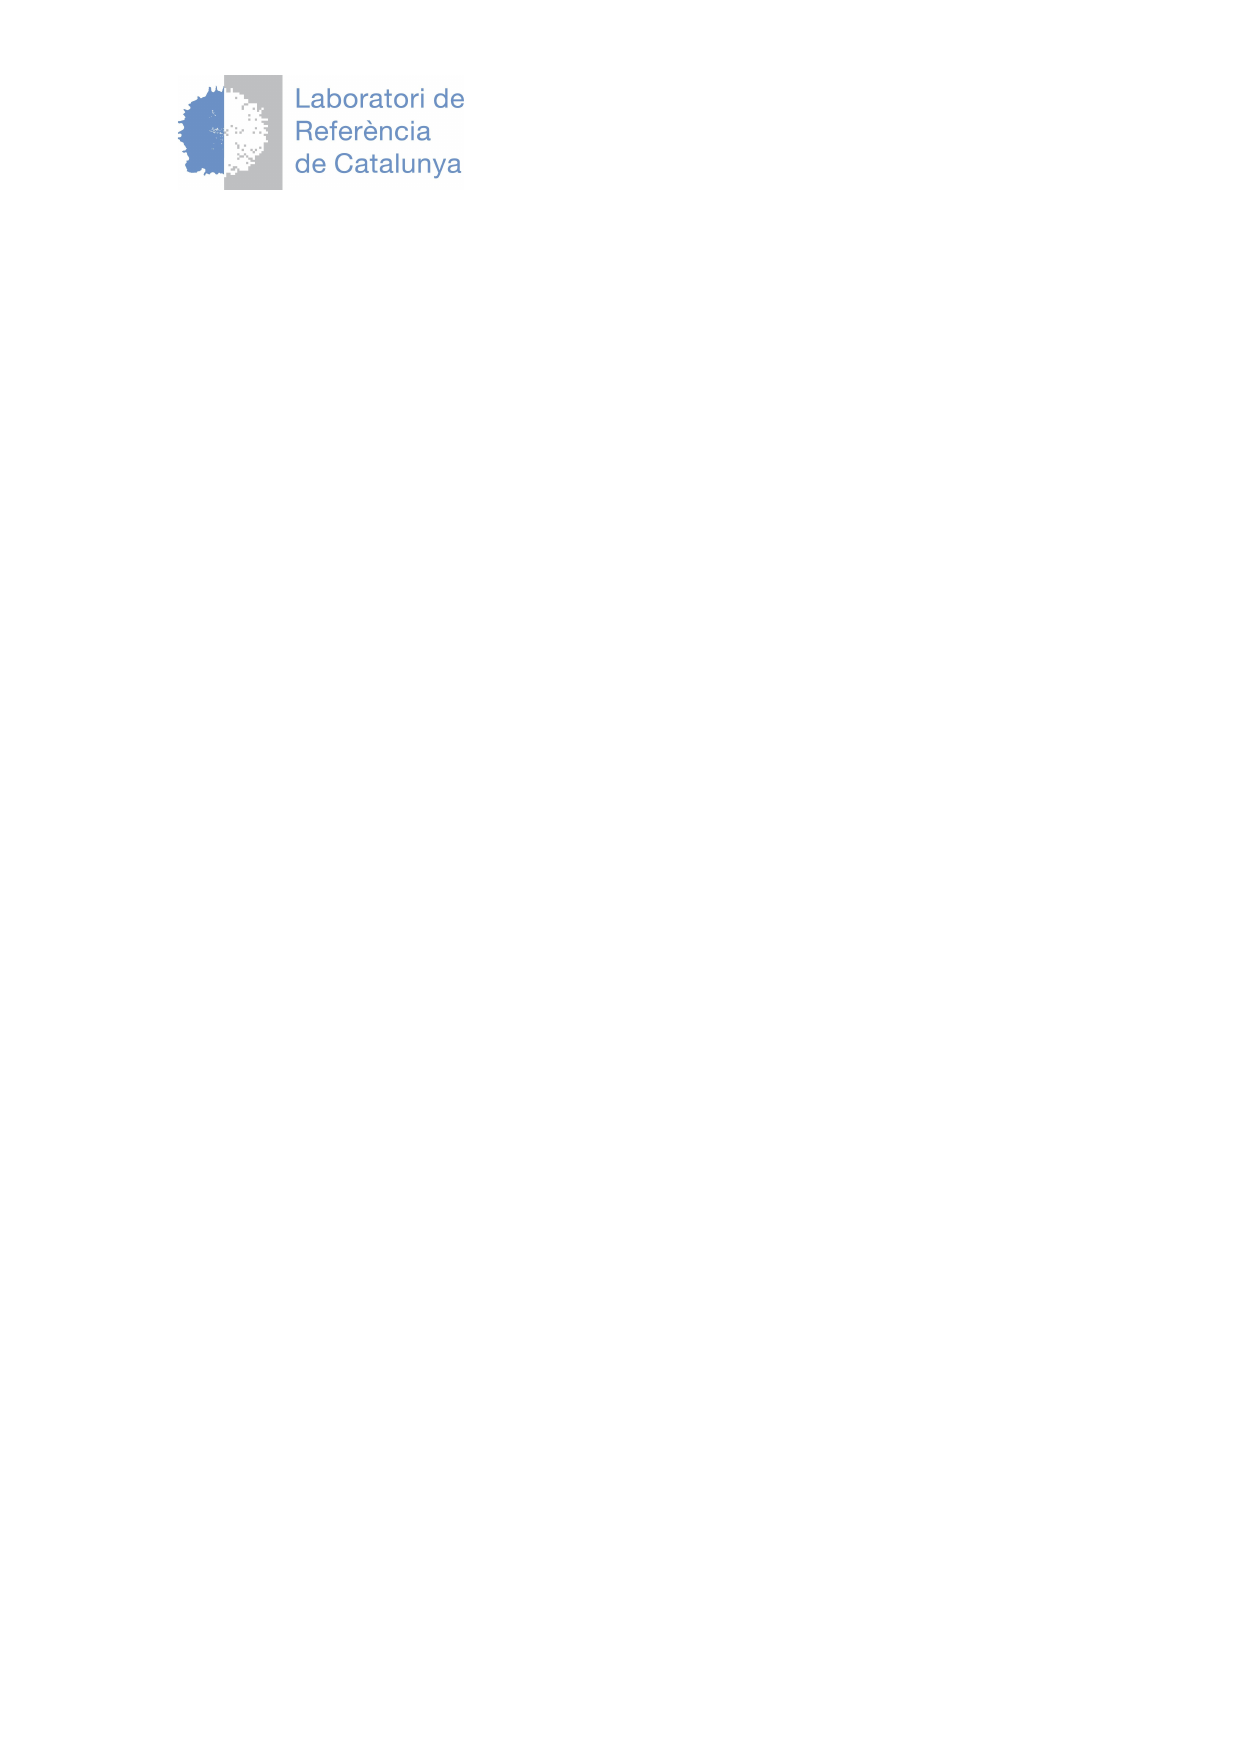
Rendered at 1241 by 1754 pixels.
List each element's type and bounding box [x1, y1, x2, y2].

picture [177, 75, 464, 190]
